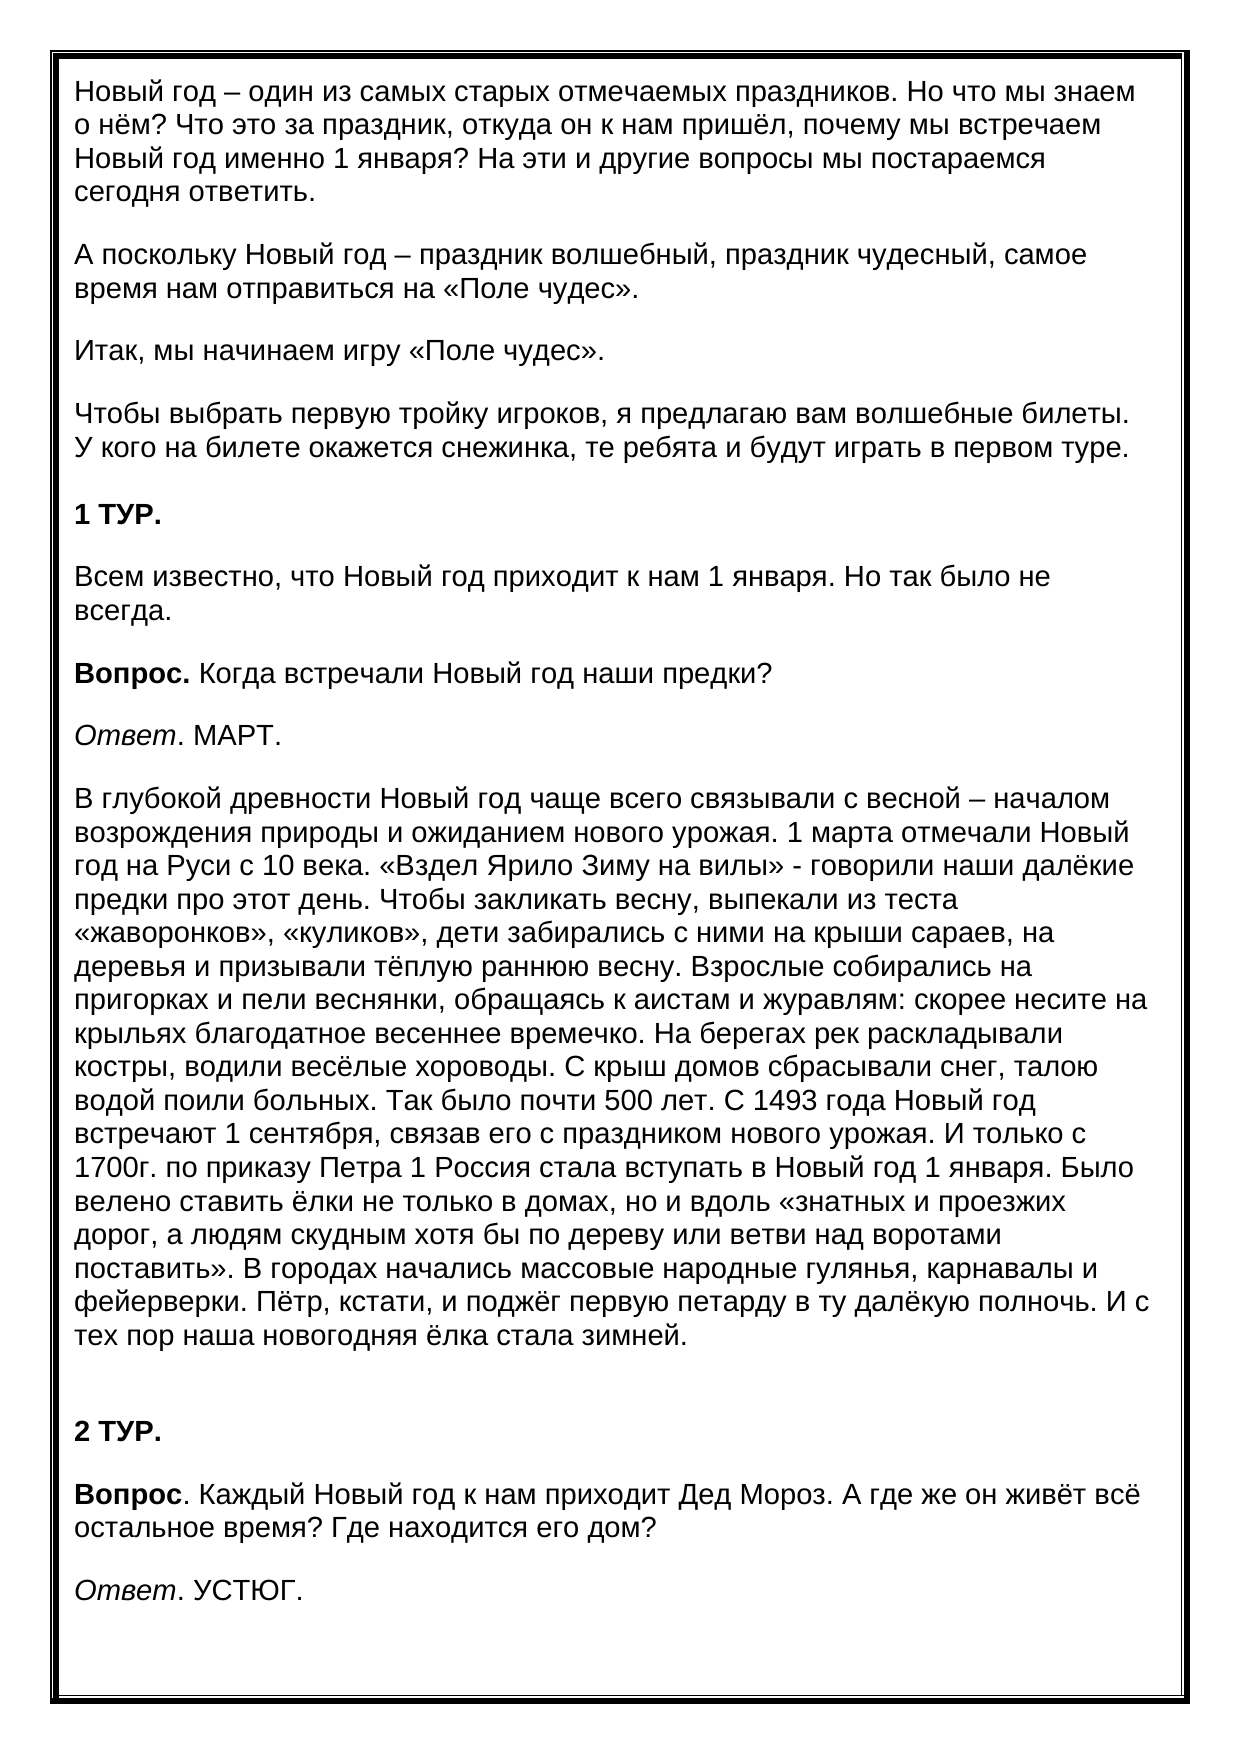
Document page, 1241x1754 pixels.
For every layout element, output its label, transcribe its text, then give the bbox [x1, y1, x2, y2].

text 2 ТУР. [74, 1381, 1152, 1448]
text Вопрос. Когда встречали Новый год наши предки? [74, 656, 1152, 689]
text Ответ. УСТЮГ. [74, 1573, 1152, 1607]
text Всем известно, что Новый год приходит к нам 1 января. Но так было не всегда. [74, 559, 1152, 627]
text Итак, мы начинаем игру «Поле чудес». [74, 333, 1152, 367]
text В глубокой древности Новый год чаще всего связывали с весной – началом возрождения природы и ожиданием нового урожая. 1 марта отмечали Новый год на Руси с 10 века. «Вздел Ярило Зиму на вилы» - говорили наши далёкие предки про этот день. Чтобы закликать весну, выпекали из теста «жаворонков», «куликов», дети забирались с ними на крыши сараев, на деревья и призывали тёплую раннюю весну. Взрослые собирались на пригорках и пели веснянки, обращаясь к аистам и журавлям: скорее несите на крыльях благодатное весеннее времечко. На берегах рек раскладывали костры, водили весёлые хороводы. С крыш домов сбрасывали снег, талою водой поили больных. Так было почти 500 лет. С 1493 года Новый год встречают 1 сентября, связав его с праздником нового урожая. И только с 1700г. по приказу Петра 1 Россия стала вступать в Новый год 1 января. Было велено ставить ёлки не только в домах, но и вдоль «знатных и проезжих дорог, а людям скудным хотя бы по дереву или ветви над воротами поставить». В городах начались массовые народные гулянья, карнавалы и фейерверки. Пётр, кстати, и поджёг первую петарду в ту далёкую полночь. И с тех пор наша новогодняя ёлка стала зимней. [74, 781, 1152, 1351]
text Чтобы выбрать первую тройку игроков, я предлагаю вам волшебные билеты. У кого на билете окажется снежинка, те ребята и будут играть в первом туре. 1 ТУР. [74, 396, 1152, 530]
text Новый год – один из самых старых отмечаемых праздников. Но что мы знаем о нём? Что это за праздник, откуда он к нам пришёл, почему мы встречаем Новый год именно 1 января? На эти и другие вопросы мы постараемся сегодня ответить. [74, 74, 1152, 208]
text А поскольку Новый год – праздник волшебный, праздник чудесный, самое время нам отправиться на «Поле чудес». [74, 237, 1152, 304]
text Ответ. МАРТ. [74, 718, 1152, 752]
text Вопрос. Каждый Новый год к нам приходит Дед Мороз. А где же он живёт всё остальное время? Где находится его дом? [74, 1477, 1152, 1544]
